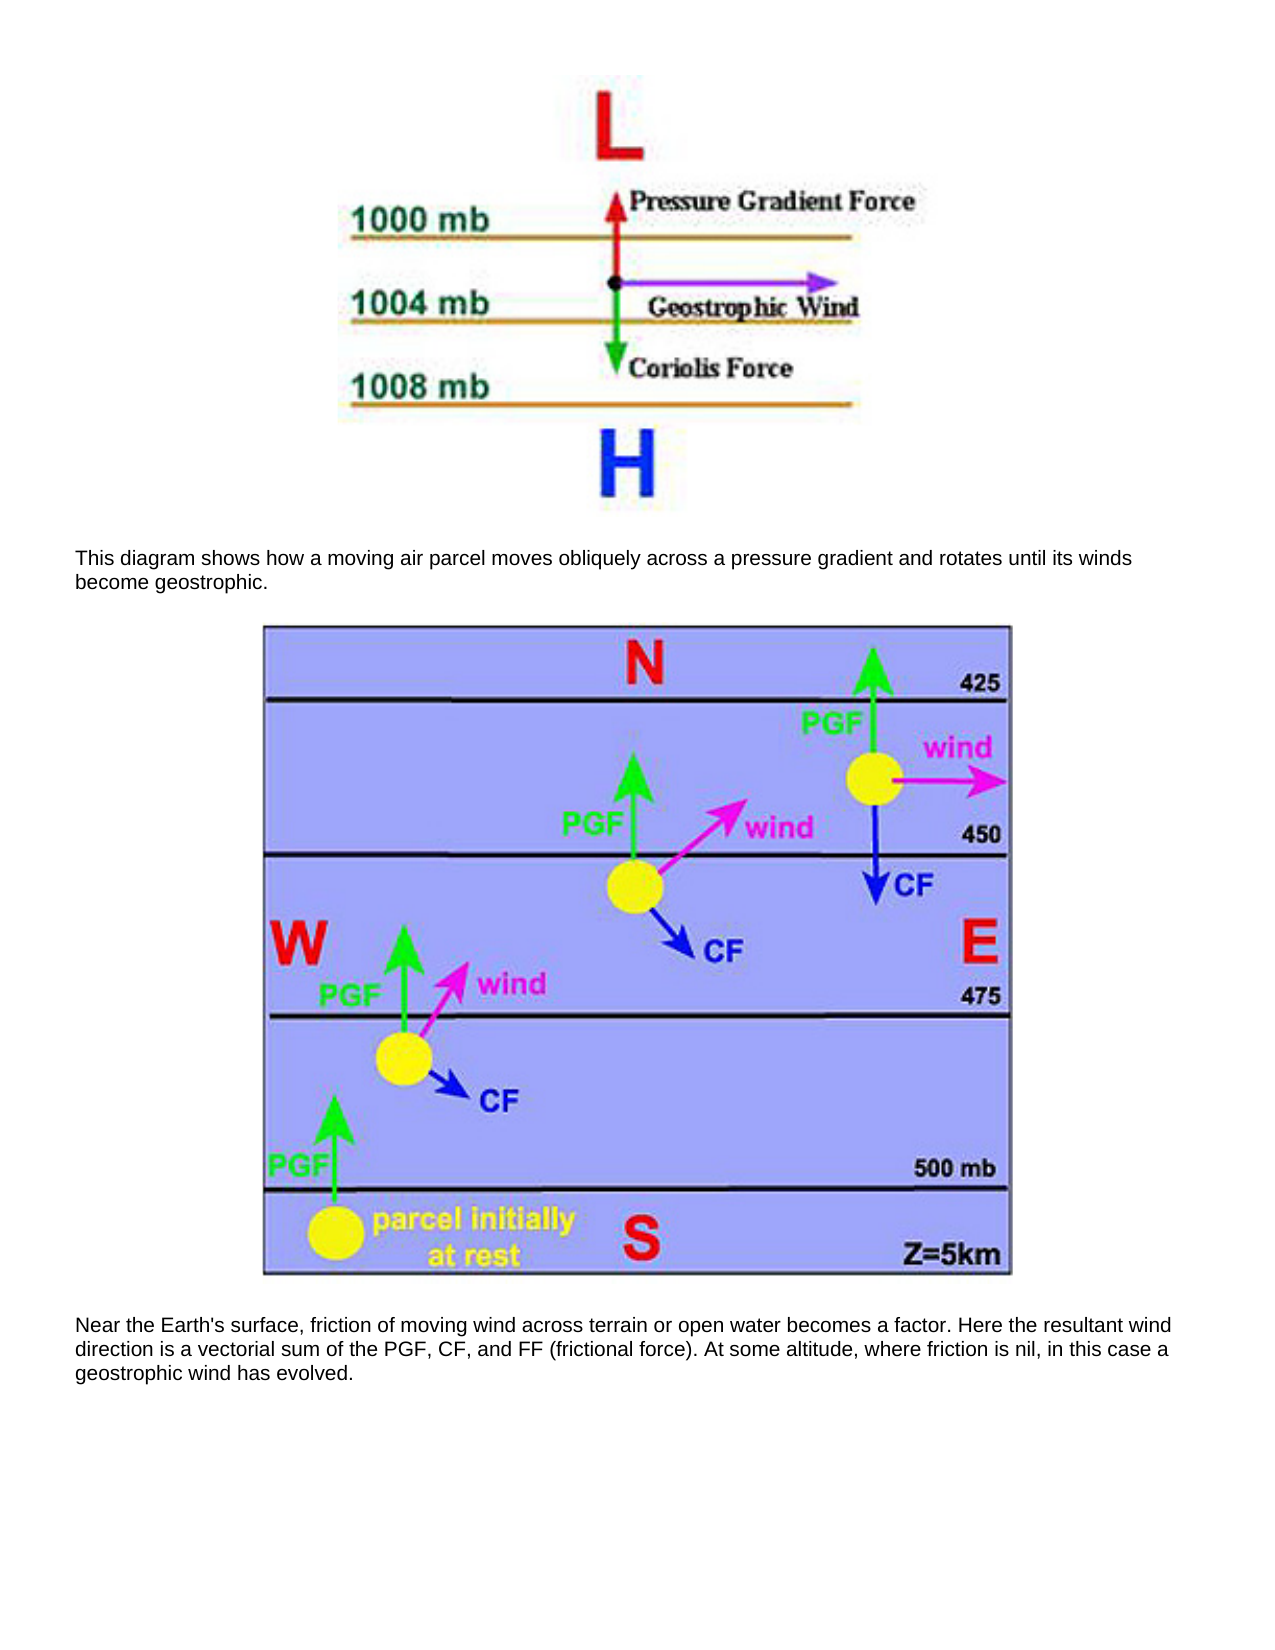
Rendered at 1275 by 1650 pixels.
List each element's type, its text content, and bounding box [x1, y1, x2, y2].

picture [262, 622, 1013, 1284]
picture [337, 75, 938, 517]
text This diagram shows how a moving air parcel moves obliquely across a pressure gradient and rotates until its winds become geostrophic. [75, 546, 1200, 594]
text Near the Earth's surface, friction of moving wind across terrain or open water becomes a factor. Here the resultant wind direction is a vectorial sum of the PGF, CF, and FF (frictional force). At some altitude, where friction is nil, in this case a geostrophic wind has evolved. [75, 1312, 1200, 1384]
